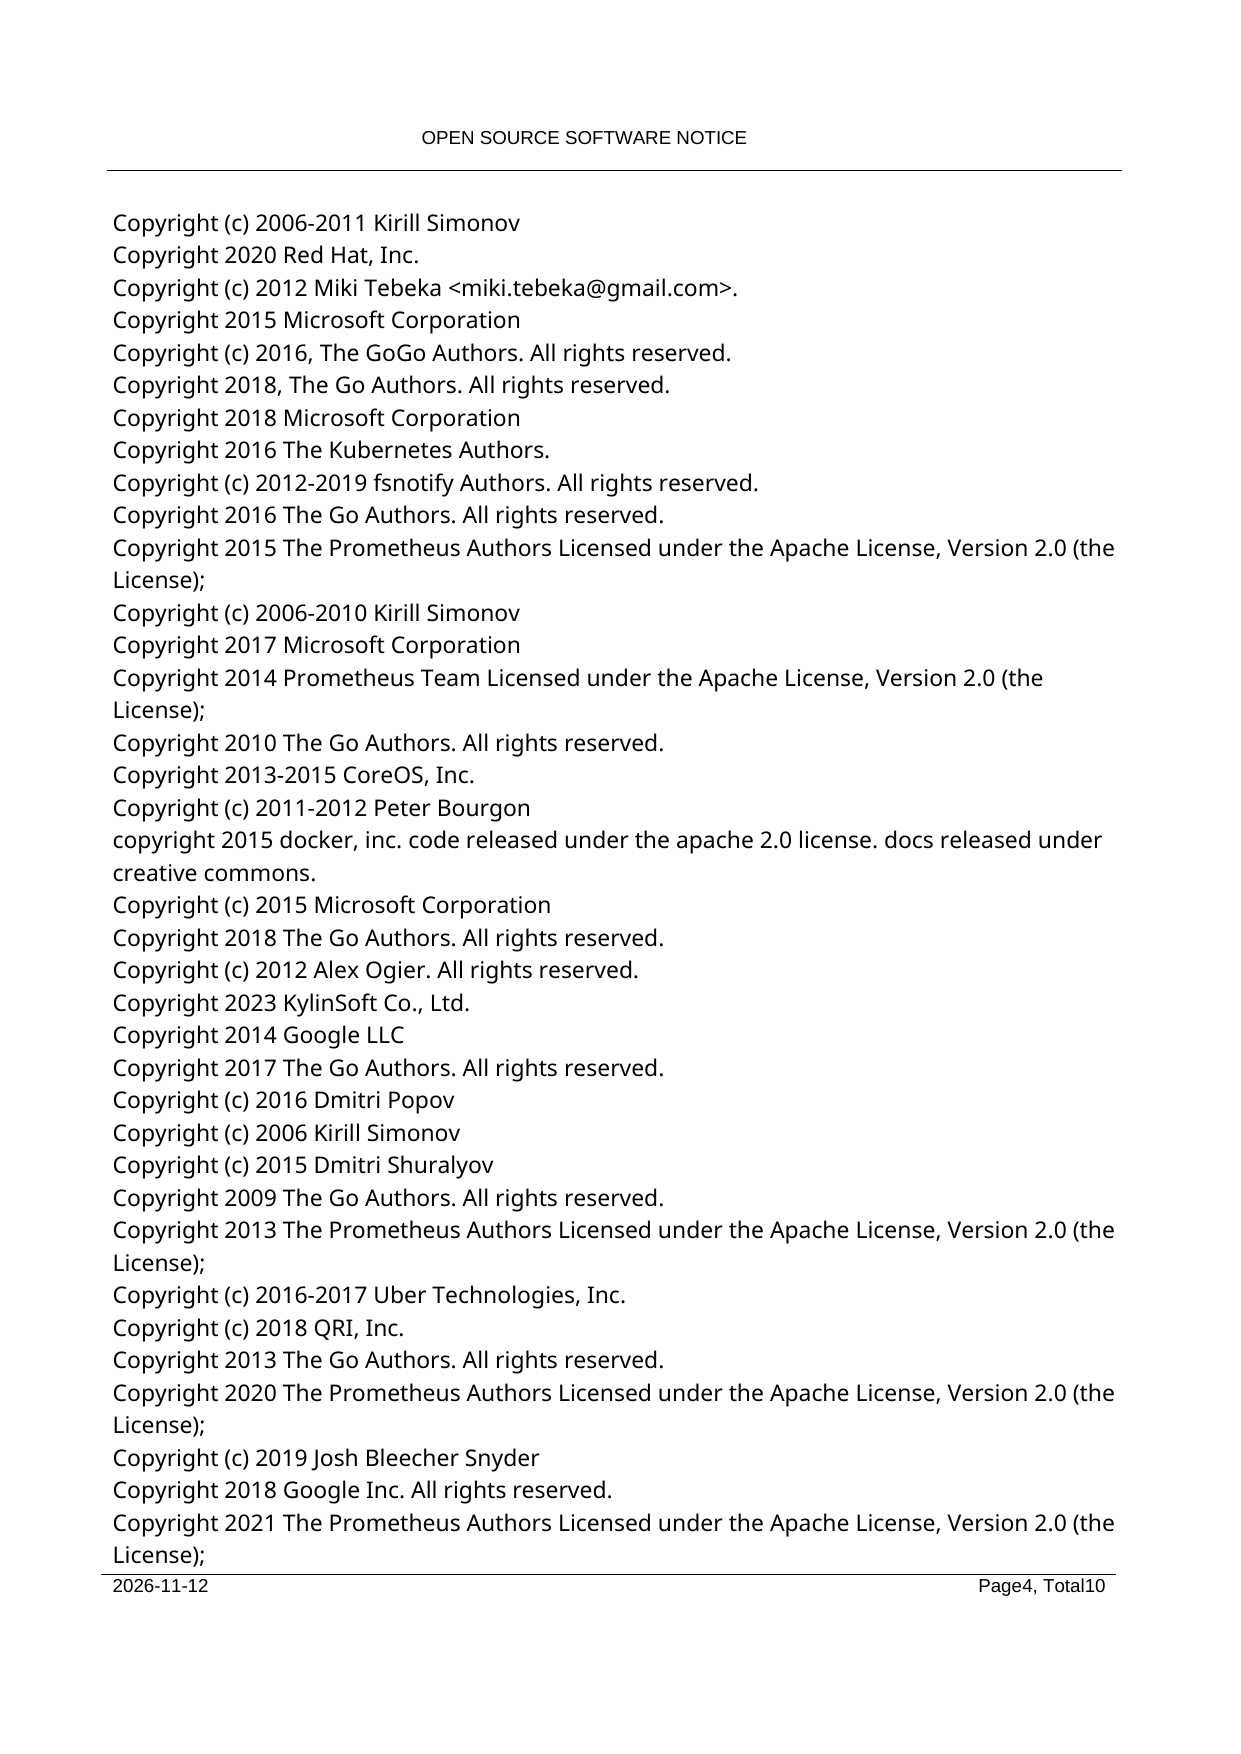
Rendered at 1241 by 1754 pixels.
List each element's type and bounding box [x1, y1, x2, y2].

text [112, 206, 1128, 1571]
